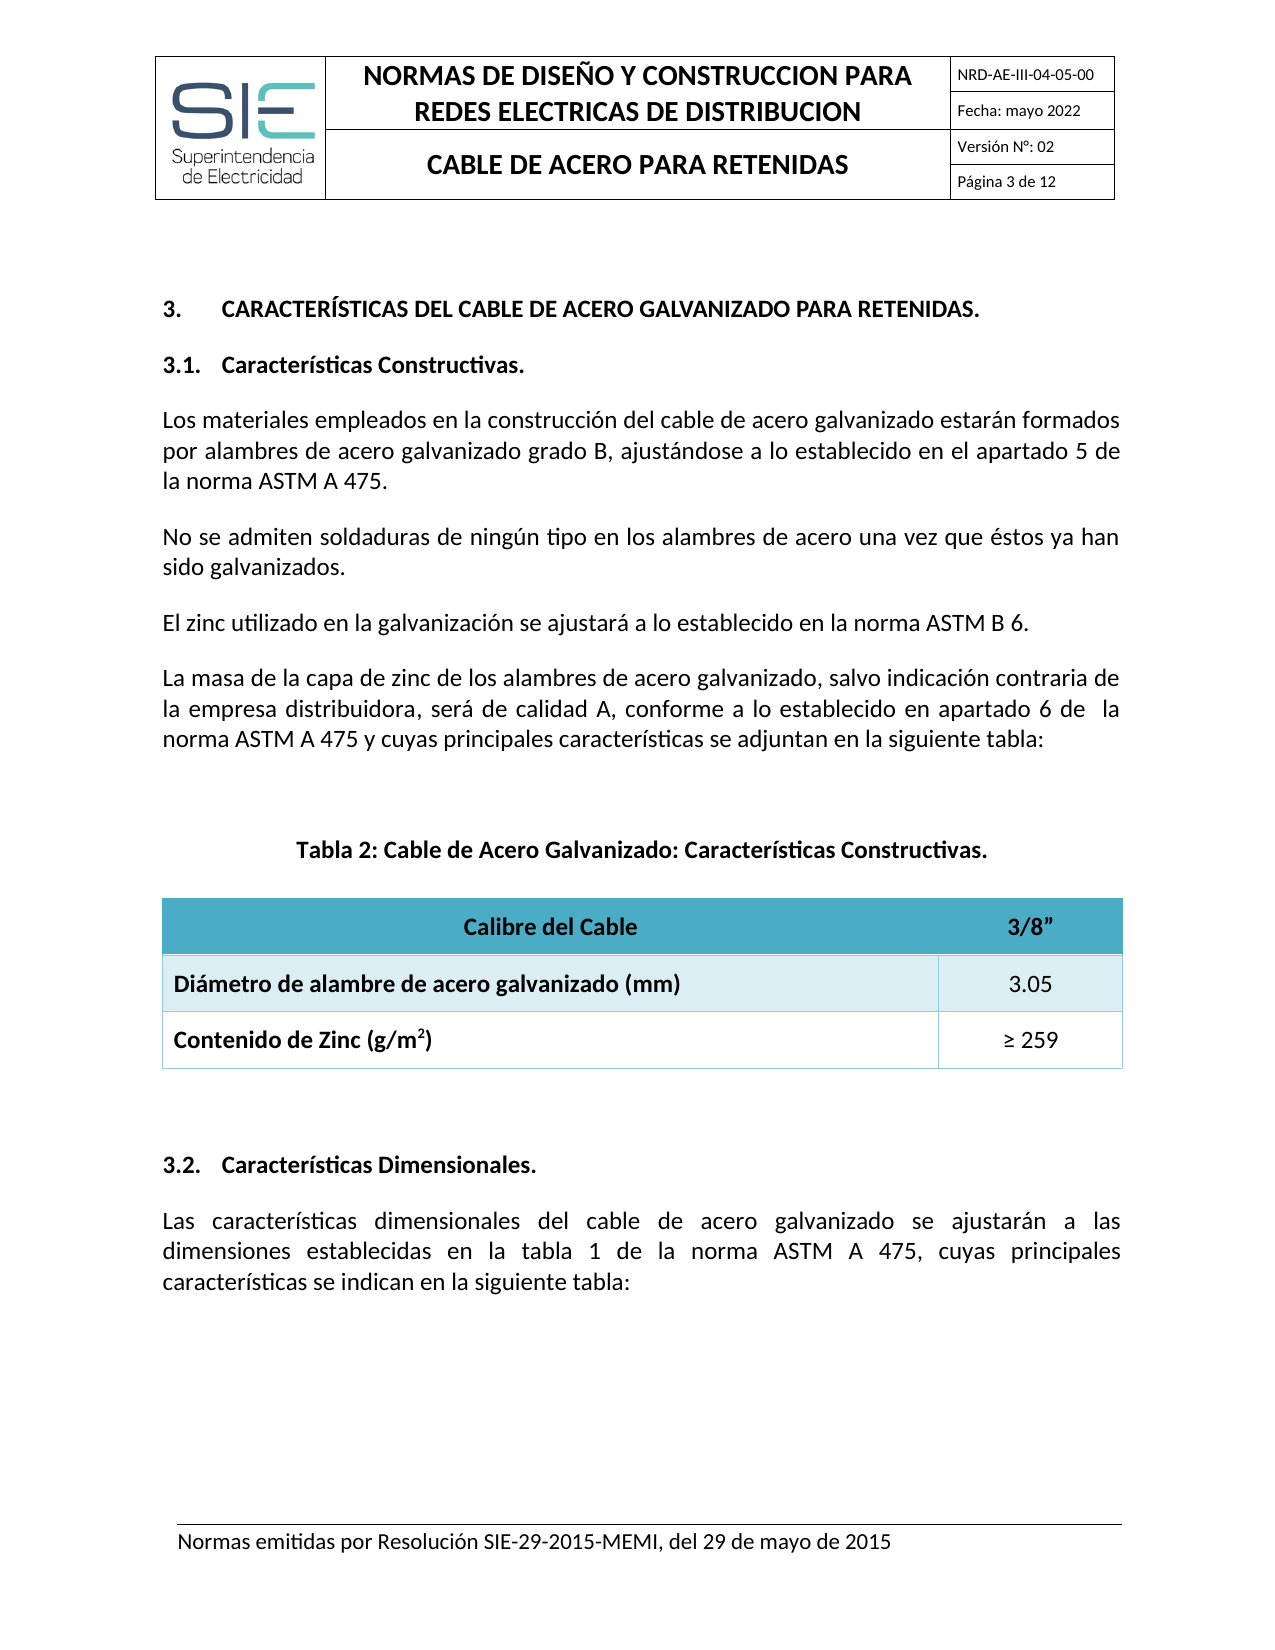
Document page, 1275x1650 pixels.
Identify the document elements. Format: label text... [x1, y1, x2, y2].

table_cell Contenido de Zinc (g/m2) [163, 1012, 938, 1068]
table_header Calibre del Cable [163, 899, 939, 954]
text No se admiten soldaduras de ningún tipo en los alambres de acero una vez que éstos ya han sido galvanizados. [162, 521, 1122, 582]
table_cell Diámetro de alambre de acero galvanizado (mm) [163, 956, 938, 1011]
text Tabla 2: Cable de Acero Galvanizado: Características Constructivas. [162, 835, 1122, 865]
picture [166, 68, 321, 188]
table_cell ≥ 259 [939, 1012, 1122, 1068]
text La masa de la capa de zinc de los alambres de acero galvanizado, salvo indicación contraria de la empresa distribuidora, será de calidad A, conforme a lo establecido en apartado 6 de la norma ASTM A 475 y cuyas principales características se adjuntan en la siguiente tabla: [162, 663, 1122, 754]
table_cell 3.05 [939, 956, 1122, 1011]
subtitle CARACTERÍSTICAS DEL CABLE DE ACERO GALVANIZADO PARA RETENIDAS. [162, 293, 1122, 324]
table_header 3/8” [939, 899, 1122, 954]
subtitle Características Dimensionales. [162, 1149, 1122, 1180]
text El zinc utilizado en la galvanización se ajustará a lo establecido en la norma ASTM B 6. [162, 607, 1122, 638]
text Las características dimensionales del cable de acero galvanizado se ajustarán a las dimensiones establecidas en la tabla 1 de la norma ASTM A 475, cuyas principales características se indican en la siguiente tabla: [162, 1205, 1122, 1296]
text Los materiales empleados en la construcción del cable de acero galvanizado estarán formados por alambres de acero galvanizado grado B, ajustándose a lo establecido en el apartado 5 de la norma ASTM A 475. [162, 404, 1122, 496]
subtitle Características Constructivas. [162, 349, 1122, 379]
